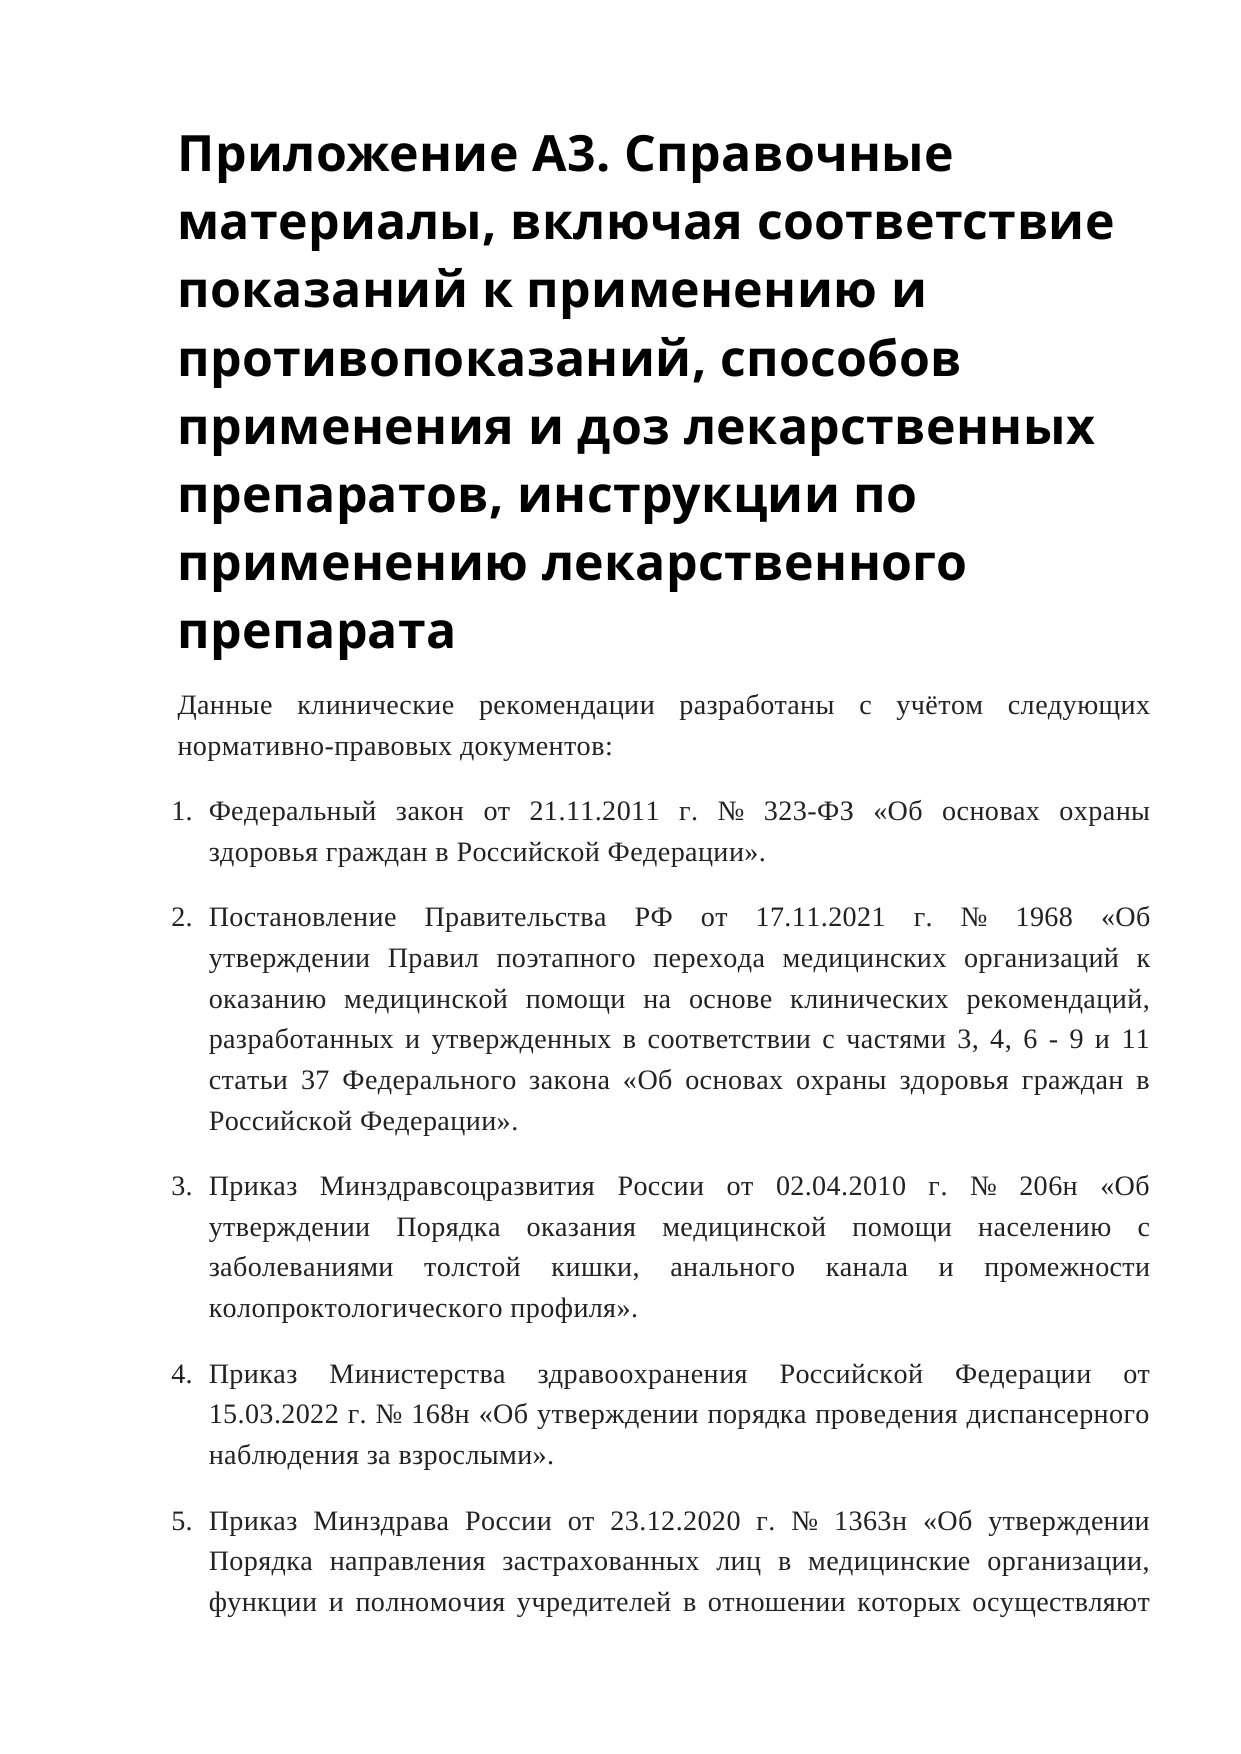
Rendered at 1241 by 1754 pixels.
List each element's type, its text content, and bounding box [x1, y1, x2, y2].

list Приказ Министерства здравоохранения Российской Федерации от 15.03.2022 г. № 168н «Об утверждении порядка проведения диспансерного наблюдения за взрослыми». [171, 1348, 1152, 1470]
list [171, 1495, 1152, 1617]
text Приложение А3. Справочные материалы, включая соответствие показаний к применению и противопоказаний, способов применения и доз лекарственных препаратов, инструкции по применению лекарственного препарата [177, 118, 1152, 663]
list Приказ Минздравсоцразвития России от 02.04.2010 г. № 206н «Об утверждении Порядка оказания медицинской помощи населению с заболеваниями толстой кишки, анального канала и промежности колопроктологического профиля». [171, 1161, 1152, 1323]
list Постановление Правительства РФ от 17.11.2021 г. № 1968 «Об утверждении Правил поэтапного перехода медицинских организаций к оказанию медицинской помощи на основе клинических рекомендаций, разработанных и утвержденных в соответствии с частями 3, 4, 6 - 9 и 11 статьи 37 Федерального закона «Об основах охраны здоровья граждан в Российской Федерации». [171, 892, 1152, 1136]
list Федеральный закон от 21.11.2011 г. № 323-ФЗ «Об основах охраны здоровья граждан в Российской Федерации». [171, 786, 1152, 867]
text Данные клинические рекомендации разработаны с учётом следующих нормативно-правовых документов: [177, 680, 1152, 761]
